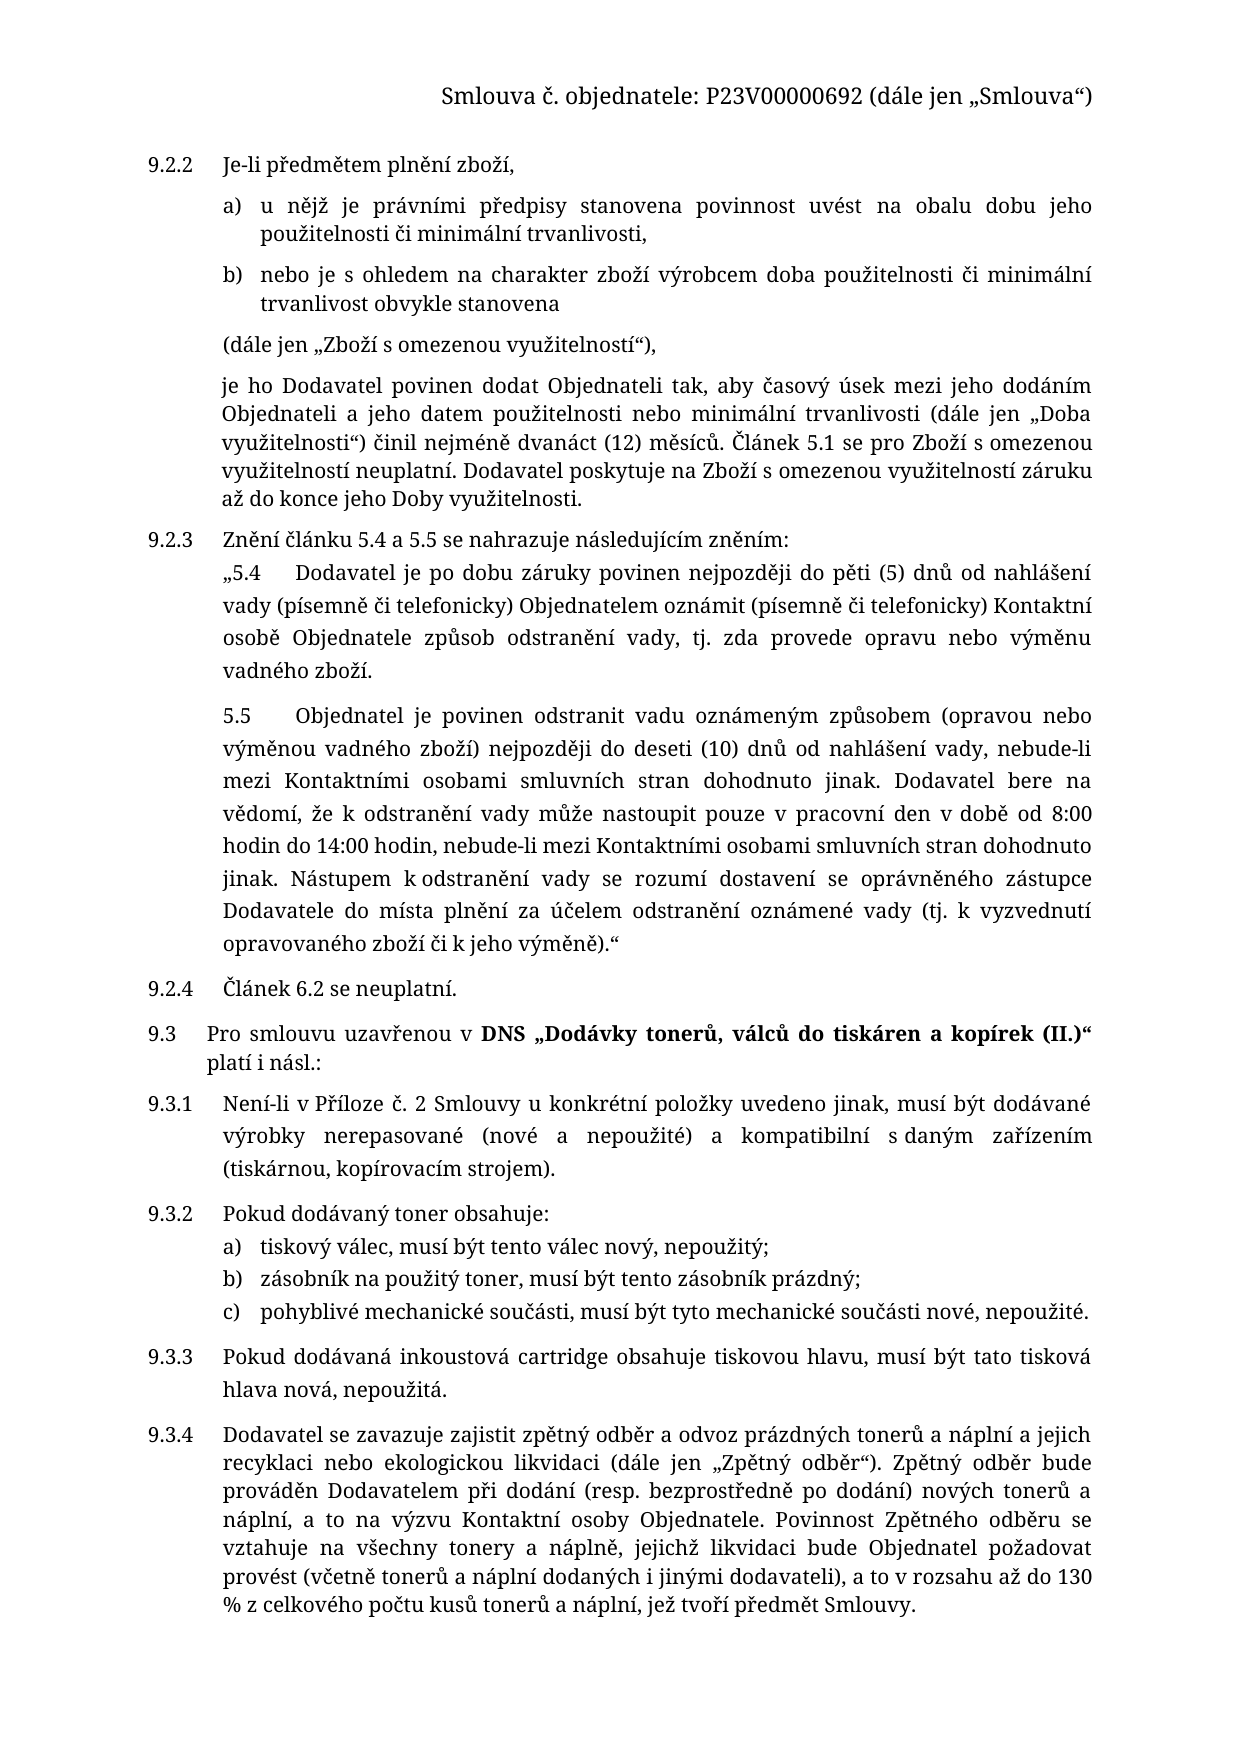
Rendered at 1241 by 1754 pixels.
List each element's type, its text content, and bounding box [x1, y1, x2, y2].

text je ho Dodavatel povinen dodat Objednateli tak, aby časový úsek mezi jeho dodáním Objednateli a jeho datem použitelnosti nebo minimální trvanlivosti (dále jen „Doba využitelnosti“) činil nejméně dvanáct (12) měsíců. Článek 5.1 se pro Zboží s omezenou využitelností neuplatní. Dodavatel poskytuje na Zboží s omezenou využitelností záruku až do konce jeho Doby využitelnosti. [221, 371, 1093, 513]
list Znění článku 5.4 a 5.5 se nahrazuje následujícím zněním: [148, 526, 1093, 554]
list Dodavatel se zavazuje zajistit zpětný odběr a odvoz prázdných tonerů a náplní a jejich recyklaci nebo ekologickou likvidaci (dále jen „Zpětný odběr“). Zpětný odběr bude prováděn Dodavatelem při dodání (resp. bezprostředně po dodání) nových tonerů a náplní, a to na výzvu Kontaktní osoby Objednatele. Povinnost Zpětného odběru se vztahuje na všechny tonery a náplně, jejichž likvidaci bude Objednatel požadovat provést (včetně tonerů a náplní dodaných i jinými dodavateli), a to v rozsahu až do 130 % z celkového počtu kusů tonerů a náplní, jež tvoří předmět Smlouvy. [148, 1420, 1093, 1619]
list nebo je s ohledem na charakter zboží výrobcem doba použitelnosti či minimální trvanlivost obvykle stanovena [223, 261, 1093, 317]
list Není-li v Příloze č. 2 Smlouvy u konkrétní položky uvedeno jinak, musí být dodávané výrobky nerepasované (nové a nepoužité) a kompatibilní s daným zařízením (tiskárnou, kopírovacím strojem). [148, 1089, 1093, 1182]
list Je-li předmětem plnění zboží, [148, 150, 1093, 179]
list zásobník na použitý toner, musí být tento zásobník prázdný; [223, 1264, 1093, 1293]
list Pro smlouvu uzavřenou v DNS „Dodávky tonerů, válců do tiskáren a kopírek (II.)“ platí i násl.: [148, 1019, 1093, 1076]
text (dále jen „Zboží s omezenou využitelností“), [223, 330, 1093, 358]
list tiskový válec, musí být tento válec nový, nepoužitý; [223, 1232, 1093, 1260]
list Pokud dodávaná inkoustová cartridge obsahuje tiskovou hlavu, musí být tato tisková hlava nová, nepoužitá. [148, 1342, 1093, 1403]
list u nějž je právními předpisy stanovena povinnost uvést na obalu dobu jeho použitelnosti či minimální trvanlivosti, [223, 191, 1093, 248]
list „5.4 Dodavatel je po dobu záruky povinen nejpozději do pěti (5) dnů od nahlášení vady (písemně či telefonicky) Objednatelem oznámit (písemně či telefonicky) Kontaktní osobě Objednatele způsob odstranění vady, tj. zda provede opravu nebo výměnu vadného zboží. [223, 558, 1093, 684]
list Článek 6.2 se neuplatní. [148, 974, 1093, 1003]
list pohyblivé mechanické součásti, musí být tyto mechanické součásti nové, nepoužité. [223, 1297, 1093, 1325]
list 5.5 Objednatel je povinen odstranit vadu oznámeným způsobem (opravou nebo výměnou vadného zboží) nejpozději do deseti (10) dnů od nahlášení vady, nebude-li mezi Kontaktními osobami smluvních stran dohodnuto jinak. Dodavatel bere na vědomí, že k odstranění vady může nastoupit pouze v pracovní den v době od 8:00 hodin do 14:00 hodin, nebude-li mezi Kontaktními osobami smluvních stran dohodnuto jinak. Nástupem k odstranění vady se rozumí dostavení se oprávněného zástupce Dodavatele do místa plnění za účelem odstranění oznámené vady (tj. k vyzvednutí opravovaného zboží či k jeho výměně).“ [223, 701, 1093, 958]
list Pokud dodávaný toner obsahuje: [148, 1199, 1093, 1228]
